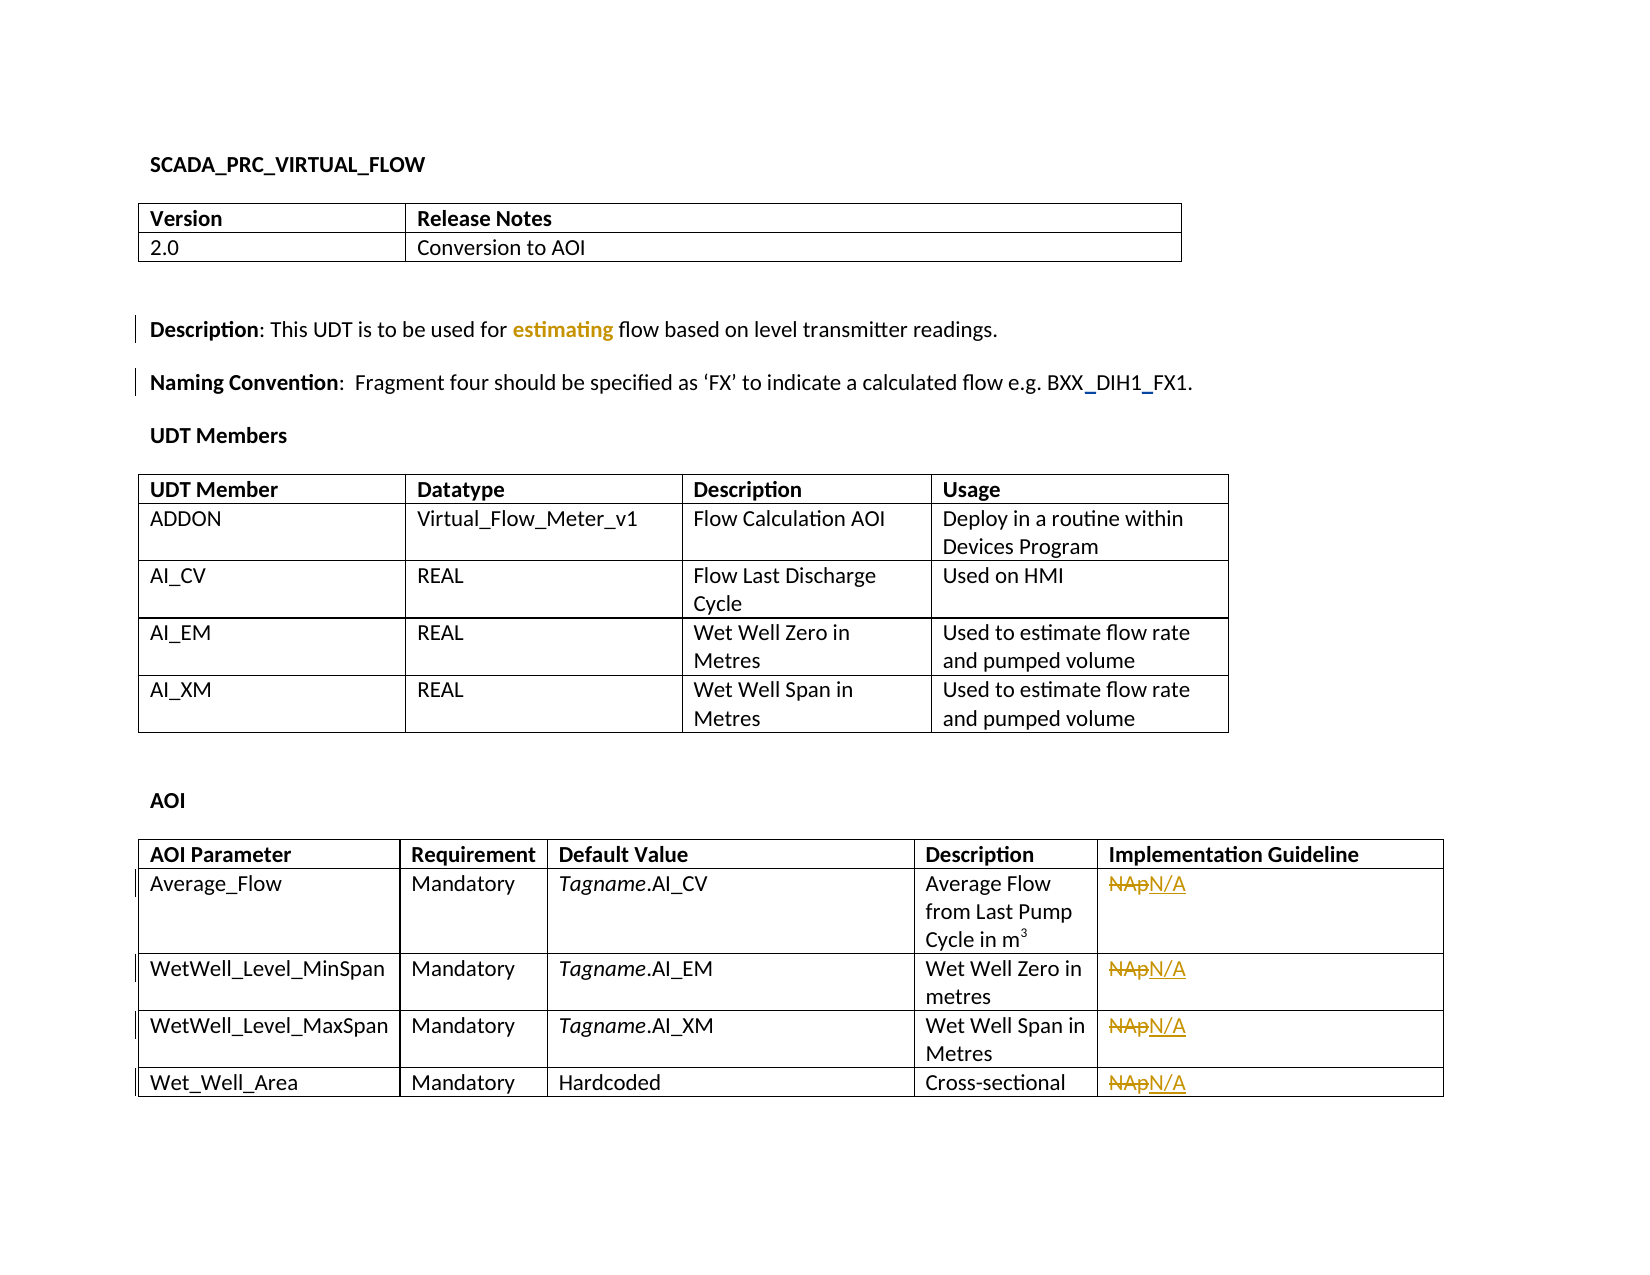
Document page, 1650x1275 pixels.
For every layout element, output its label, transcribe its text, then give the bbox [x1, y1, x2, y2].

table_header Requirement [401, 840, 547, 868]
table_header Usage [932, 475, 1228, 503]
table_cell Tagname.AI_XM [548, 1011, 914, 1067]
table_header Default Value [548, 840, 914, 868]
text UDT Members [150, 421, 1500, 449]
table_header Description [683, 475, 931, 503]
table_header Version [139, 204, 405, 232]
text SCADA_PRC_VIRTUAL_FLOW [150, 150, 1500, 178]
table_cell REAL [406, 561, 682, 617]
table_cell Used on HMI [932, 561, 1228, 617]
table_cell Wet_Well_Area [139, 1068, 399, 1096]
table_cell Mandatory [401, 1011, 547, 1067]
table_cell Wet Well Span in Metres [915, 1011, 1097, 1067]
table_header AOI Parameter [139, 840, 399, 868]
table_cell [915, 1068, 1097, 1096]
table_cell Deploy in a routine within Devices Program [932, 504, 1228, 560]
table_cell Average_Flow [139, 869, 399, 953]
table_cell Mandatory [401, 1068, 547, 1096]
text AOI [150, 786, 1500, 814]
table_header UDT Member [139, 475, 405, 503]
table_cell ADDON [139, 504, 405, 560]
table_header Implementation Guideline [1098, 840, 1443, 868]
table_cell Used to estimate flow rate and pumped volume [932, 676, 1228, 732]
table_cell Wet Well Zero in metres [915, 954, 1097, 1010]
table_cell [1098, 1011, 1443, 1067]
table_cell Hardcoded [548, 1068, 914, 1096]
table_cell 2.0 [139, 233, 405, 261]
table_cell [1098, 869, 1443, 953]
table_cell WetWell_Level_MaxSpan [139, 1011, 399, 1067]
table_cell Wet Well Zero in Metres [683, 619, 931, 674]
table_cell Conversion to AOI [406, 233, 1181, 261]
table_cell Virtual_Flow_Meter_v1 [406, 504, 682, 560]
table_cell [1098, 954, 1443, 1010]
table_cell Mandatory [401, 954, 547, 1010]
table_cell Average Flow from Last Pump Cycle in m3 [915, 869, 1097, 953]
table_cell Tagname.AI_EM [548, 954, 914, 1010]
table_cell Wet Well Span in Metres [683, 676, 931, 732]
table_header Release Notes [406, 204, 1181, 232]
table_cell AI_CV [139, 561, 405, 617]
table_cell REAL [406, 676, 682, 732]
table_cell Flow Calculation AOI [683, 504, 931, 560]
table_header Datatype [406, 475, 682, 503]
table_cell Tagname.AI_CV [548, 869, 914, 953]
text Naming Convention: Fragment four should be specified as ‘FX’ to indicate a calculated flow e.g. BXXDIH1FX1. [150, 368, 1500, 396]
table_cell Mandatory [401, 869, 547, 953]
text Description: This UDT is to be used for estimating flow based on level transmitter readings. [150, 315, 1500, 343]
table_cell [1098, 1068, 1443, 1096]
table_cell Flow Last Discharge Cycle [683, 561, 931, 617]
table_cell WetWell_Level_MinSpan [139, 954, 399, 1010]
table_cell Used to estimate flow rate and pumped volume [932, 619, 1228, 674]
table_header Description [915, 840, 1097, 868]
table_cell REAL [406, 619, 682, 674]
table_cell AI_EM [139, 619, 405, 674]
table_cell AI_XM [139, 676, 405, 732]
